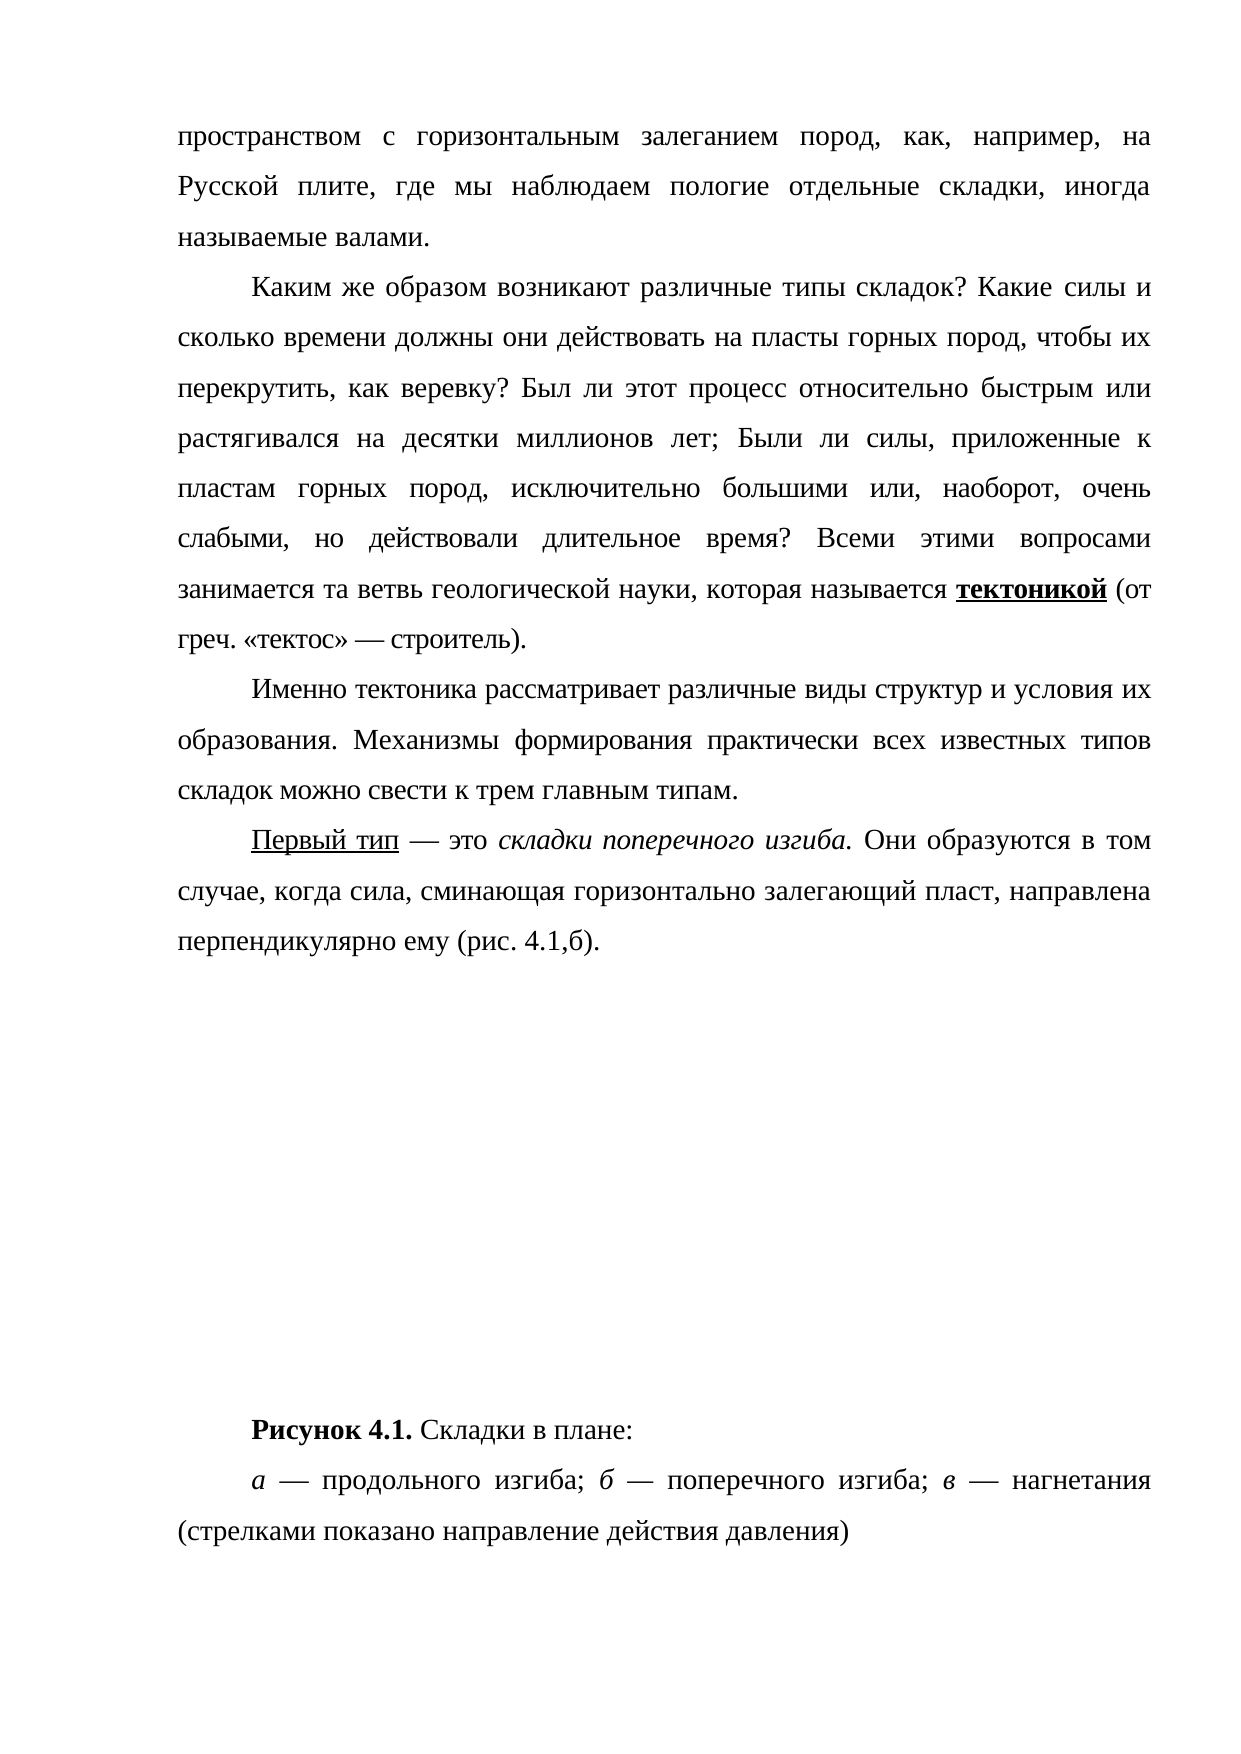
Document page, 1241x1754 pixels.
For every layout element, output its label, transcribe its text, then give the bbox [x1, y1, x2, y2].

text Рисунок 4.1. Складки в плане: [177, 1024, 1152, 1446]
text Именно тектоника рассматривает различные виды структур и условия их образования. Механизмы формирования практически всех известных типов складок можно свести к трем главным типам. [177, 672, 1152, 806]
text Первый тип — это складки поперечного изгиба. Они образуются в том случае, когда сила, сминающая горизонтально залегающий пласт, направлена перпендикулярно ему (рис. 4.1,б). [177, 822, 1152, 957]
text Каким же образом возникают различные типы складок? Какие силы и сколько времени должны они действовать на пласты горных пород, чтобы их перекрутить, как веревку? Был ли этот процесс относительно быстрым или растягивался на десятки миллионов лет; Были ли силы, приложенные к пластам горных пород, исключительно большими или, наоборот, очень слабыми, но действовали длительное время? Всеми этими вопросами занимается та ветвь геологической науки, которая называется тектоникой (от греч. «тектос» — строитель). [177, 269, 1152, 655]
text а — продольного изгиба; б — поперечного изгиба; в — нагнетания (стрелками показано направление действия давления) [177, 1462, 1152, 1546]
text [177, 118, 1152, 252]
